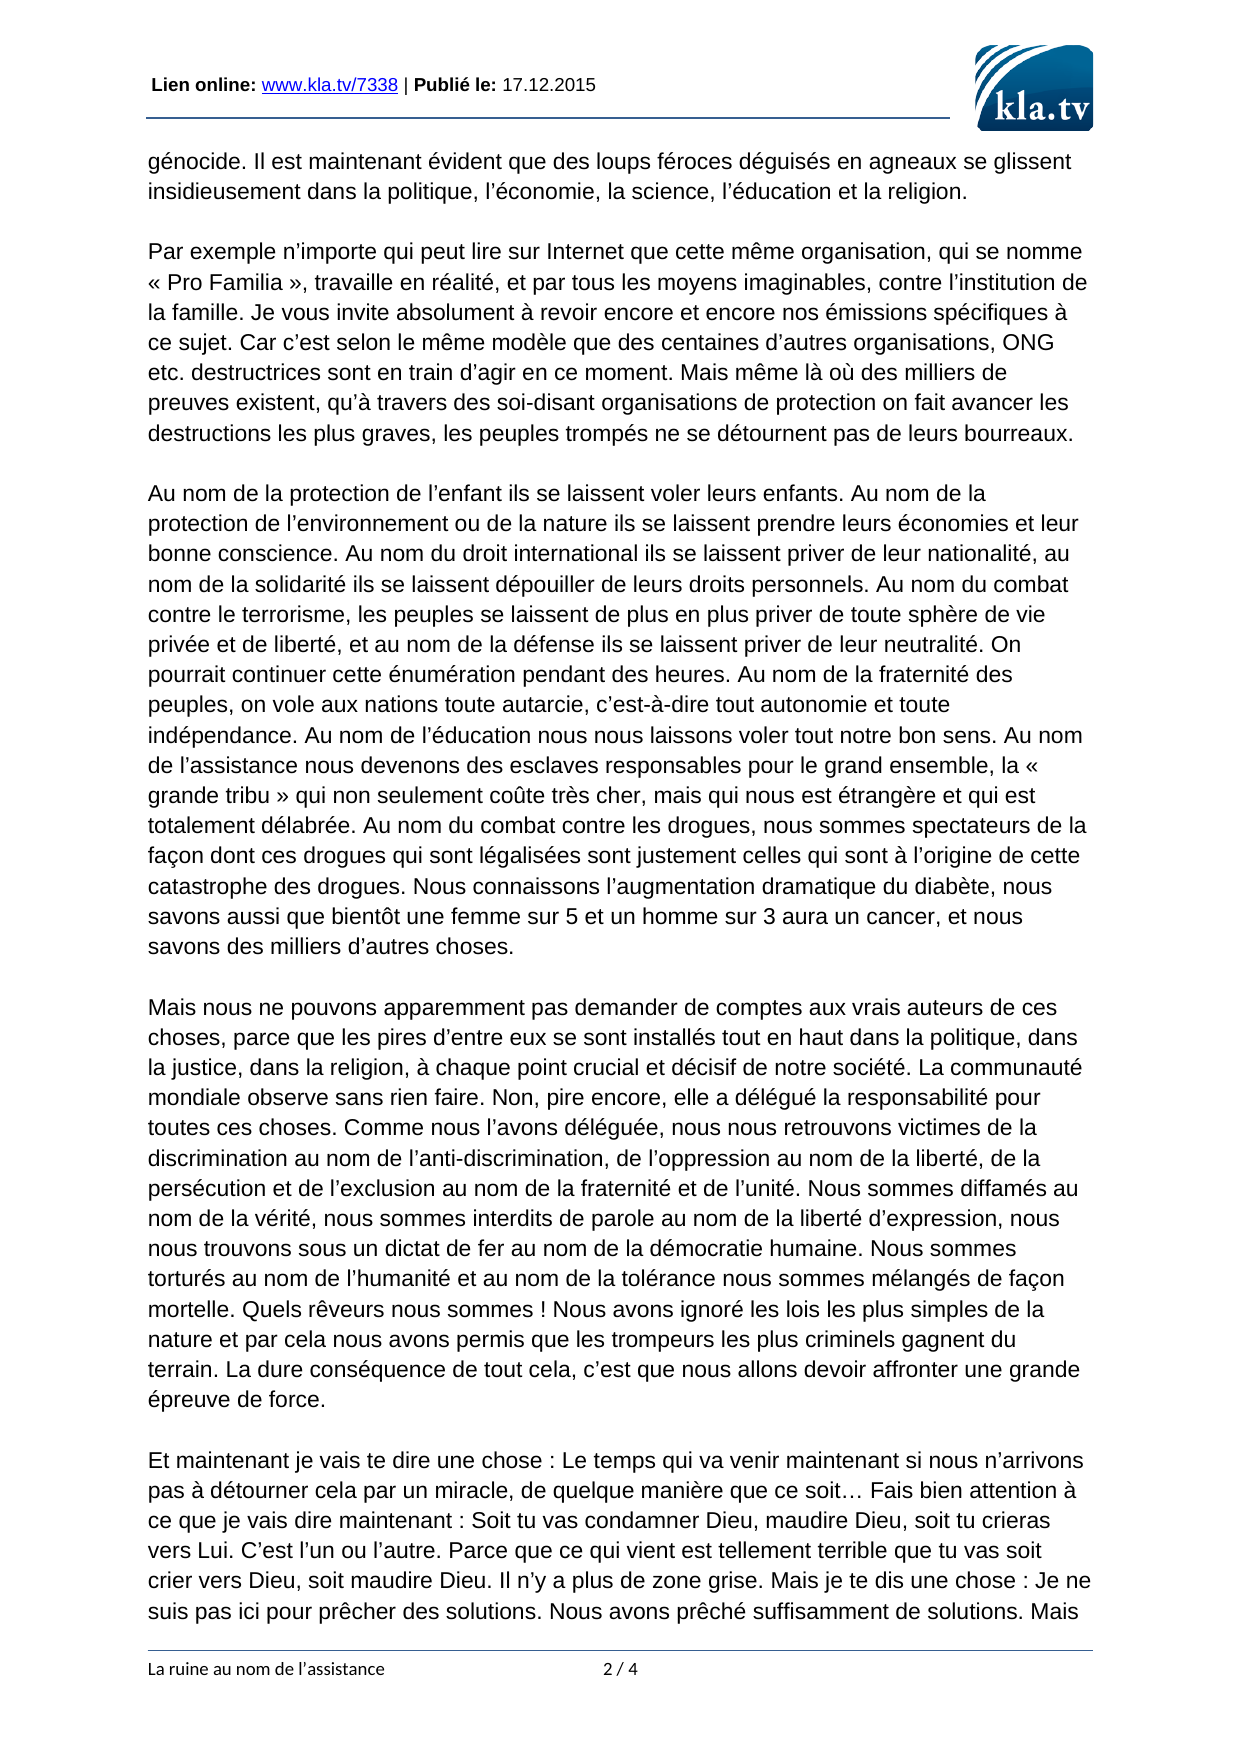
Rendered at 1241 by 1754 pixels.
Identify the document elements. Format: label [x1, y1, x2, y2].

text [148, 148, 1093, 1624]
